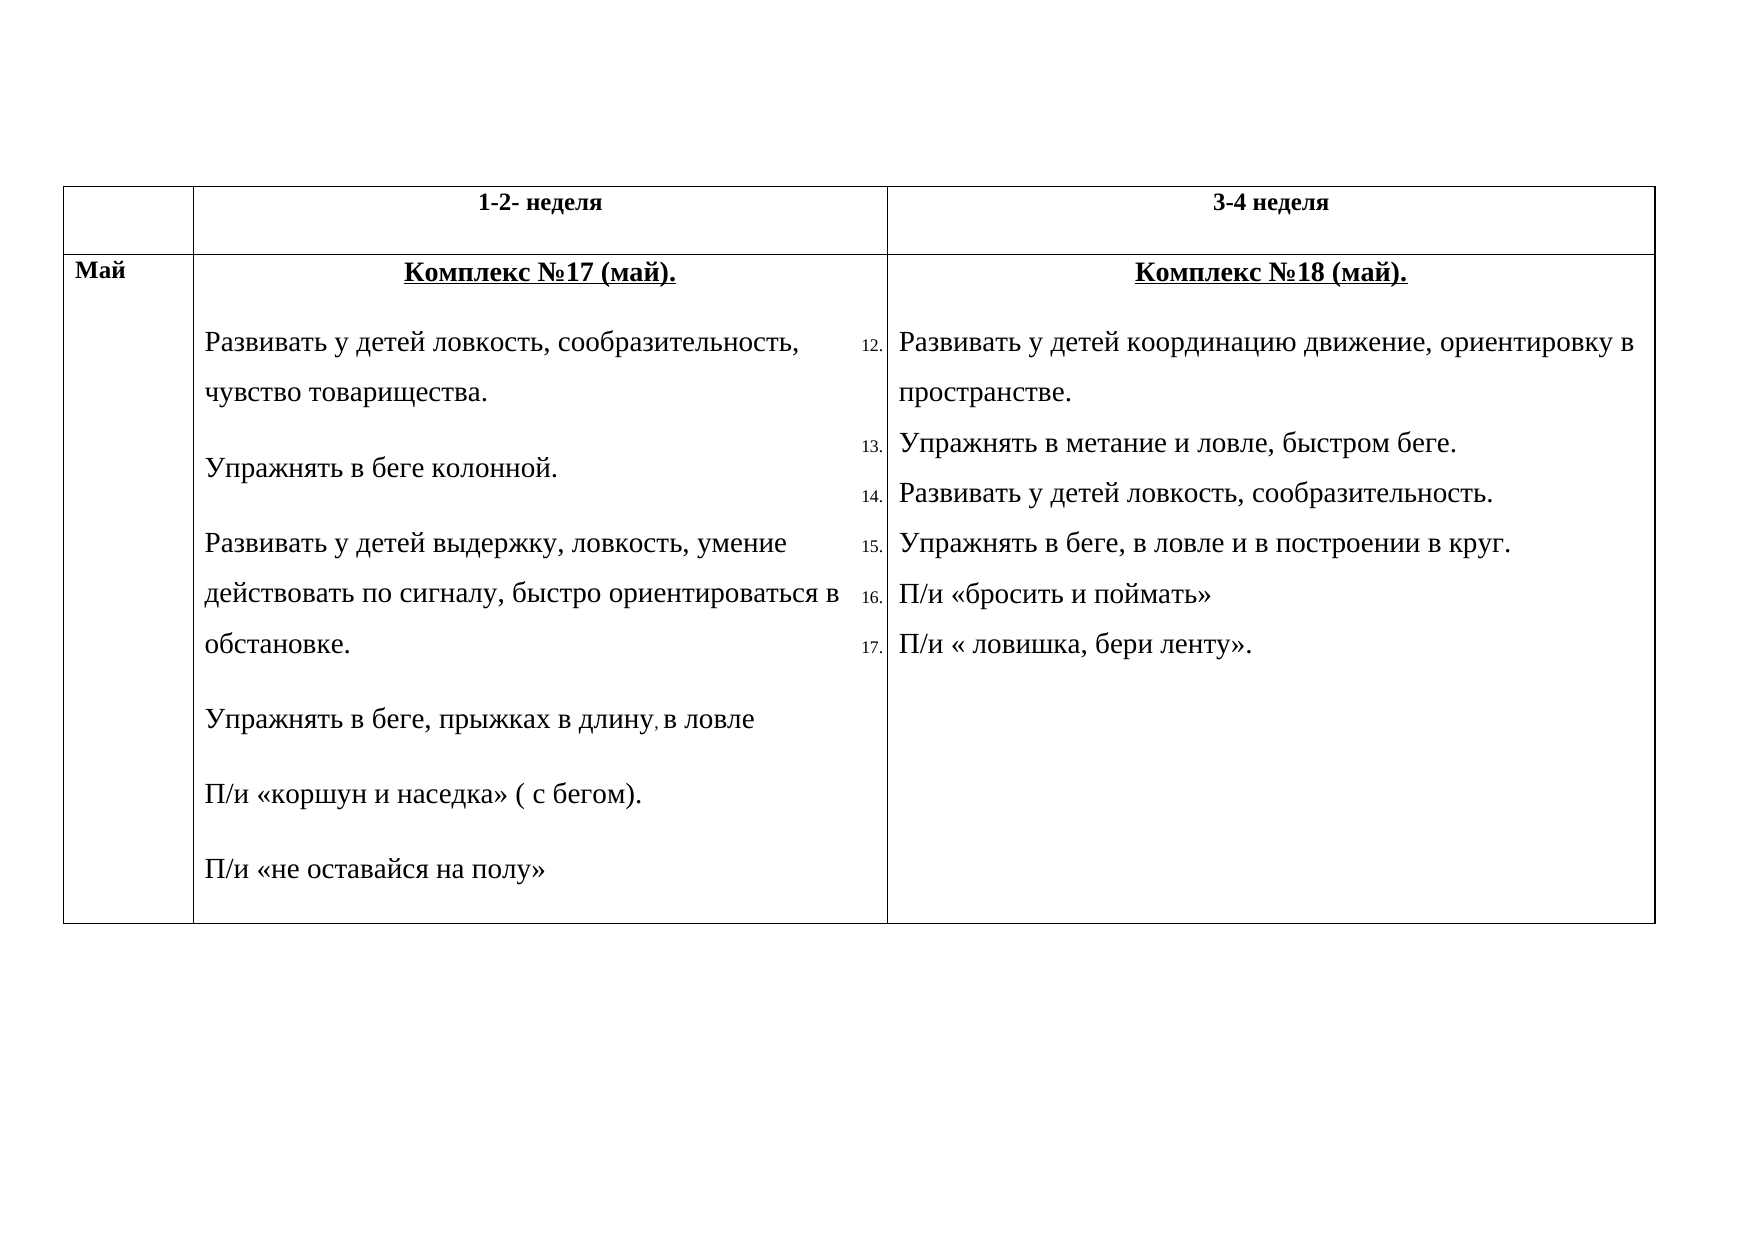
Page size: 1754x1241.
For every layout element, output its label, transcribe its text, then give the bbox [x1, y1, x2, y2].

table_cell Комплекс №18 (май). Развивать у детей координацию движение, ориентировку в пространстве. Упражнять в метание и ловле, быстром беге. Развивать у детей ловкость, сообразительность. Упражнять в беге, в ловле и в построении в круг. П/и «бросить и поймать» П/и « ловишка, бери ленту». [888, 255, 1654, 923]
table_header 3-4 неделя [888, 187, 1654, 254]
table_cell Май [64, 255, 193, 923]
table_cell Комплекс №17 (май). Развивать у детей ловкость, сообразительность, чувство товарищества. Упражнять в беге колонной. Развивать у детей выдержку, ловкость, умение действовать по сигналу, быстро ориентироваться в обстановке. Упражнять в беге, прыжках в длину, в ловле П/и «коршун и наседка» ( с бегом). П/и «не оставайся на полу» [194, 255, 887, 923]
table_header [64, 187, 193, 254]
table_header 1-2- неделя [194, 187, 887, 254]
